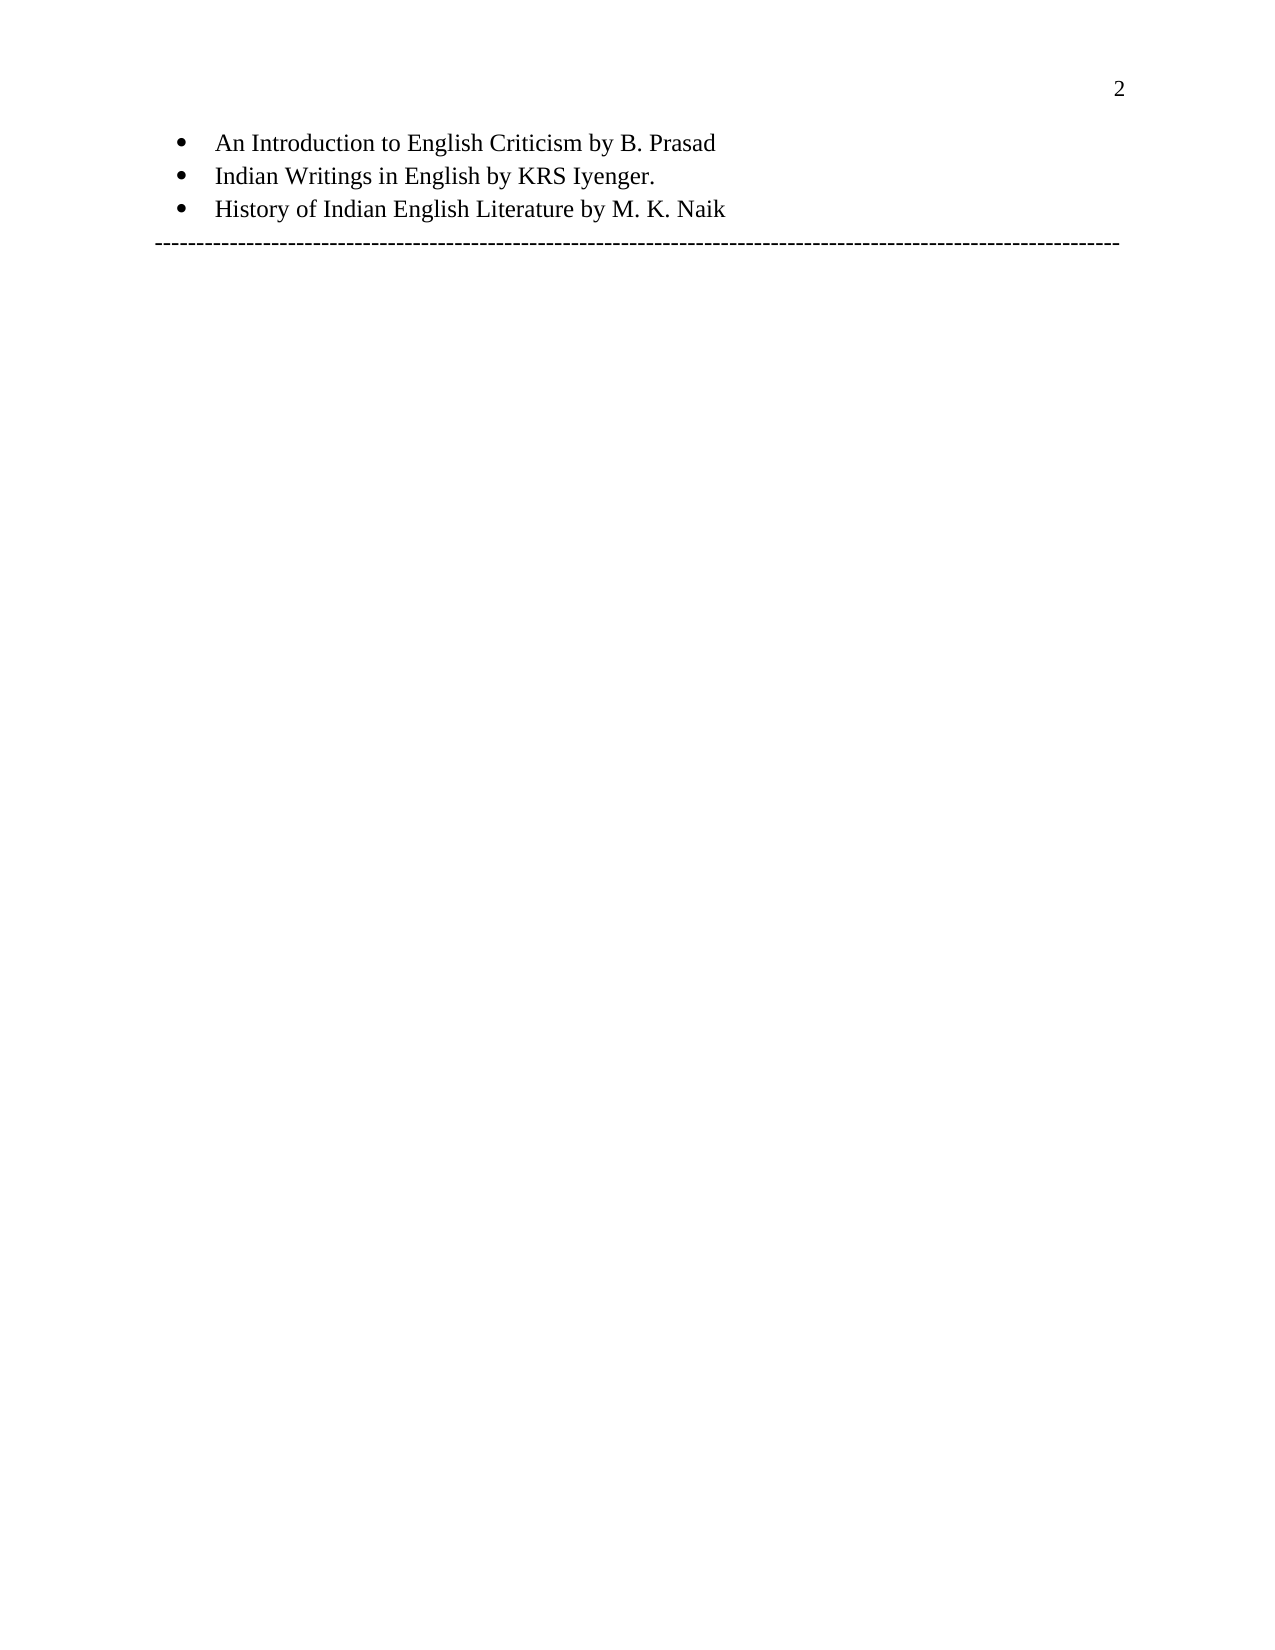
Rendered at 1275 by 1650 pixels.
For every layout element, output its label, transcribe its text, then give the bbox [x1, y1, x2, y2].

text -------------------------------------------------------------------------------------------------------------------- [154, 227, 1125, 256]
list An Introduction to English Criticism by B. Prasad [177, 128, 1125, 156]
list History of Indian English Literature by M. K. Naik [177, 194, 1125, 222]
list Indian Writings in English by KRS Iyenger. [177, 161, 1125, 189]
